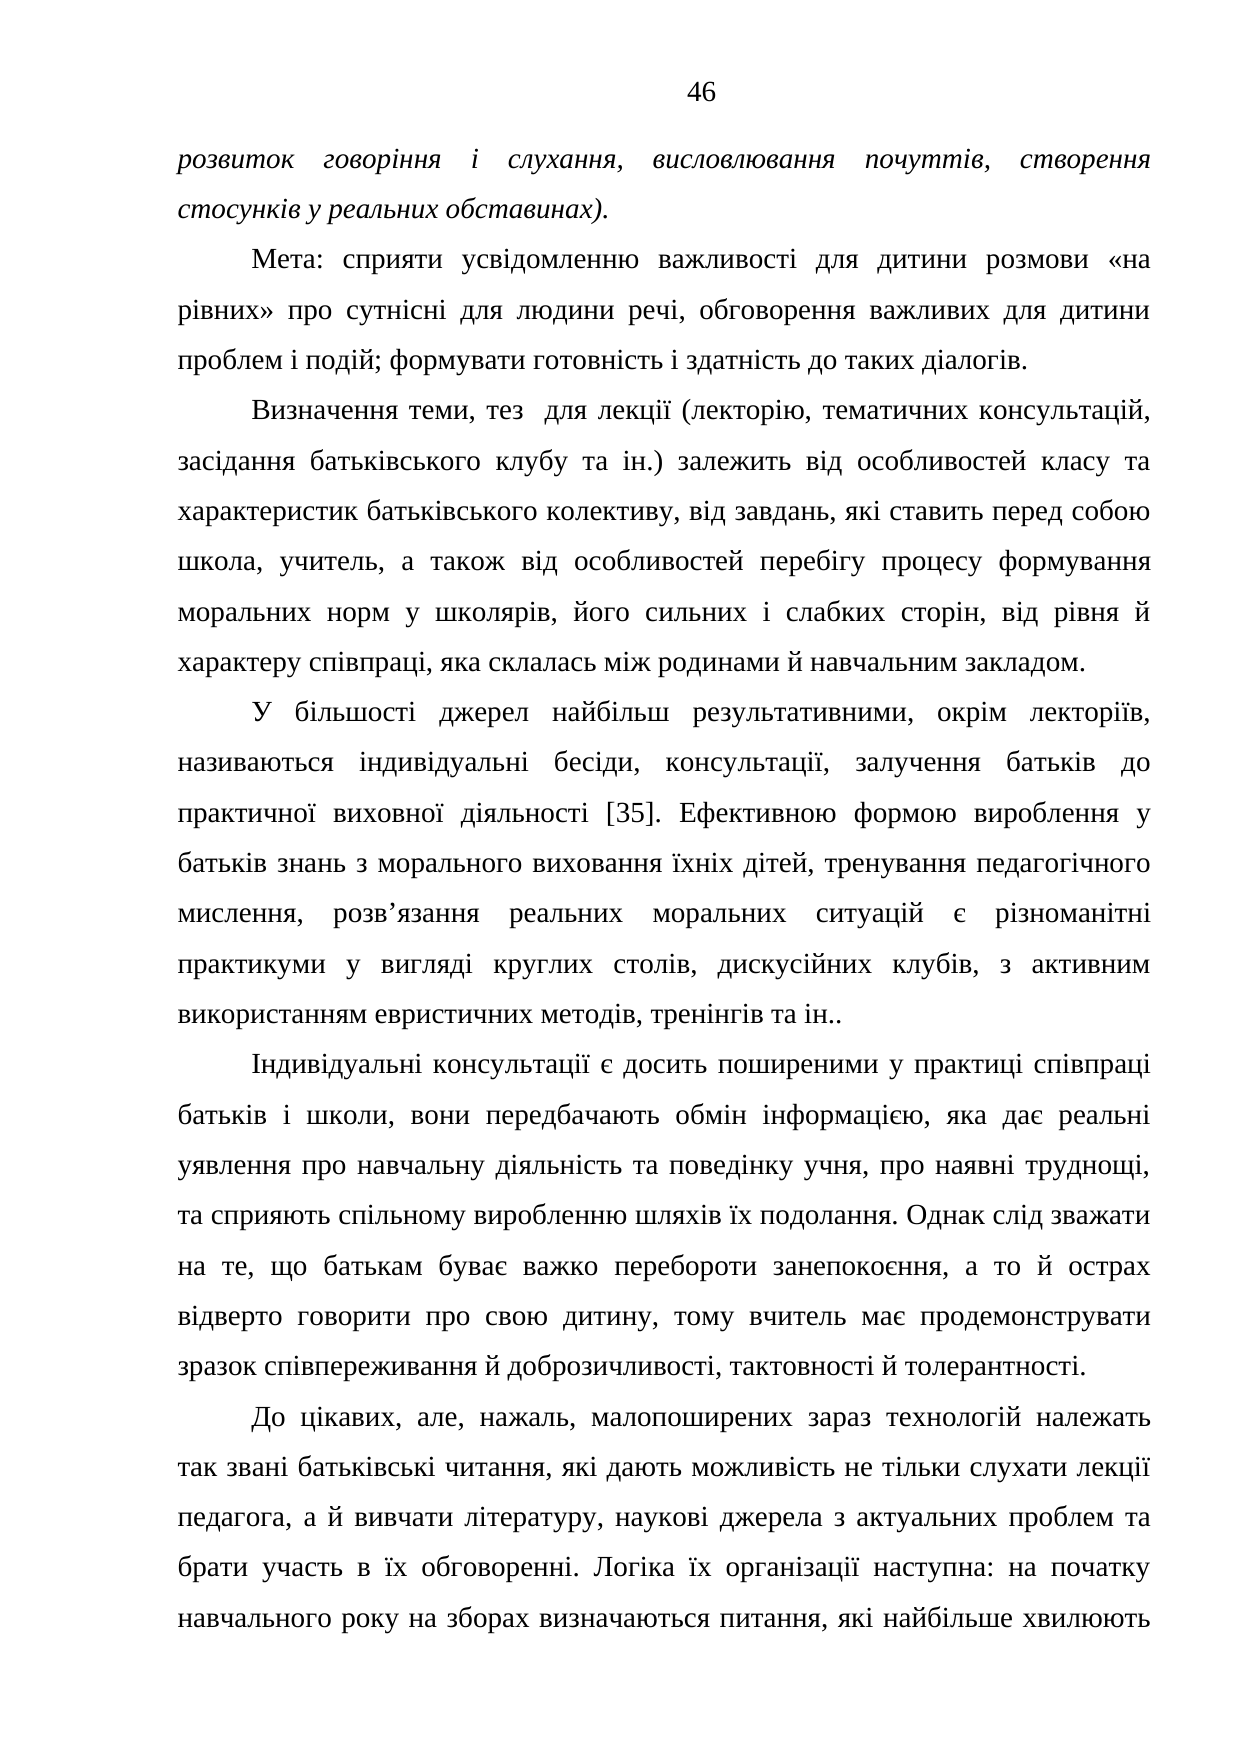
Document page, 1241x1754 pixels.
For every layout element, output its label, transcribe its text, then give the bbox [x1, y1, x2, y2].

text У більшості джерел найбільш результативними, окрім лекторіїв, називаються індивідуальні бесіди, консультації, залучення батьків до практичної виховної діяльності [35]. Ефективною формою вироблення у батьків знань з морального виховання їхніх дітей, тренування педагогічного мислення, розв’язання реальних моральних ситуацій є різноманітні практикуми у вигляді круглих столів, дискусійних клубів, з активним використанням евристичних методів, тренінгів та ін.. [177, 694, 1152, 1030]
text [177, 141, 1152, 225]
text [177, 1399, 1152, 1633]
text Індивідуальні консультації є досить поширеними у практиці співпраці батьків і школи, вони передбачають обмін інформацією, яка дає реальні уявлення про навчальну діяльність та поведінку учня, про наявні труднощі, та сприяють спільному виробленню шляхів їх подолання. Однак слід зважати на те, що батькам буває важко перебороти занепокоєння, а то й острах відверто говорити про свою дитину, тому вчитель має продемонструвати зразок співпереживання й доброзичливості, тактовності й толерантності. [177, 1046, 1152, 1382]
text Мета: сприяти усвідомленню важливості для дитини розмови «на рівних» про сутнісні для людини речі, обговорення важливих для дитини проблем і подій; формувати готовність і здатність до таких діалогів. [177, 241, 1152, 376]
text Визначення теми, тез для лекції (лекторію, тематичних консультацій, засідання батьківського клубу та ін.) залежить від особливостей класу та характеристик батьківського колективу, від завдань, які ставить перед собою школа, учитель, а також від особливостей перебігу процесу формування моральних норм у школярів, його сильних і слабких сторін, від рівня й характеру співпраці, яка склалась між родинами й навчальним закладом. [177, 392, 1152, 677]
